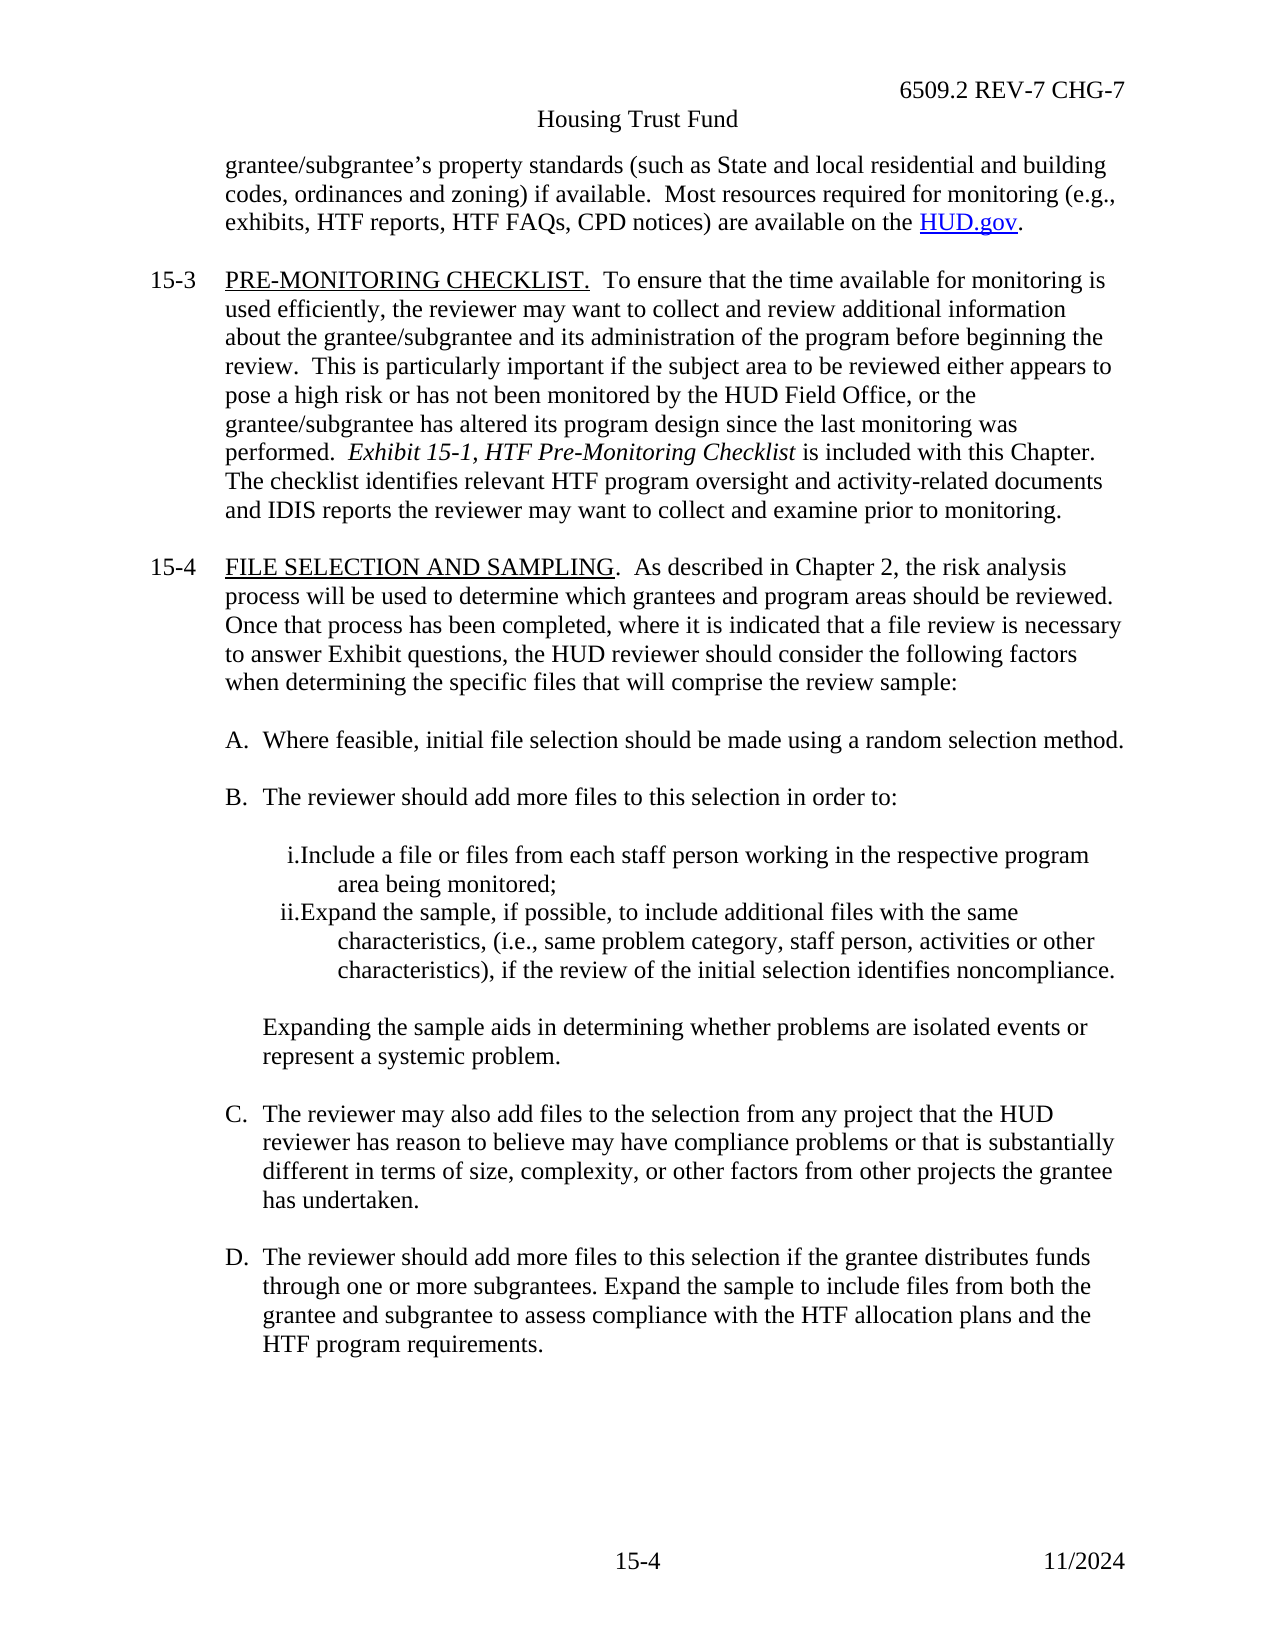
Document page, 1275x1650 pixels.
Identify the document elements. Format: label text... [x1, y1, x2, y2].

list The reviewer should add more files to this selection if the grantee distributes funds through one or more subgrantees. Expand the sample to include files from both the grantee and subgrantee to assess compliance with the HTF allocation plans and the HTF program requirements. [225, 1242, 1125, 1357]
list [225, 150, 1125, 236]
list Include a file or files from each staff person working in the respective program area being monitored; [300, 840, 1125, 897]
list Where feasible, initial file selection should be made using a random selection method. [225, 725, 1125, 754]
list The reviewer should add more files to this selection in order to: [225, 782, 1125, 811]
text 15-3 pre-monitoring CHECKLIST. To ensure that the time available for monitoring is used efficiently, the reviewer may want to collect and review additional information about the grantee/subgrantee and its administration of the program before beginning the review. This is particularly important if the subject area to be reviewed either appears to pose a high risk or has not been monitored by the HUD Field Office, or the grantee/subgrantee has altered its program design since the last monitoring was performed. Exhibit 15-1, HTF Pre-Monitoring Checklist is included with this Chapter. The checklist identifies relevant HTF program oversight and activity-related documents and IDIS reports the reviewer may want to collect and examine prior to monitoring. [150, 265, 1125, 524]
list The reviewer may also add files to the selection from any project that the HUD reviewer has reason to believe may have compliance problems or that is substantially different in terms of size, complexity, or other factors from other projects the grantee has undertaken. [225, 1099, 1125, 1214]
list 15-4 FILE SELECTION AND SAMPLING. As described in Chapter 2, the risk analysis process will be used to determine which grantees and program areas should be reviewed. Once that process has been completed, where it is indicated that a file review is necessary to answer Exhibit questions, the HUD reviewer should consider the following factors when determining the specific files that will comprise the review sample: [150, 552, 1125, 696]
list Expanding the sample aids in determining whether problems are isolated events or represent a systemic problem. [262, 1012, 1125, 1070]
list Expand the sample, if possible, to include additional files with the same characteristics, (i.e., same problem category, staff person, activities or other characteristics), if the review of the initial selection identifies noncompliance. [300, 897, 1125, 984]
